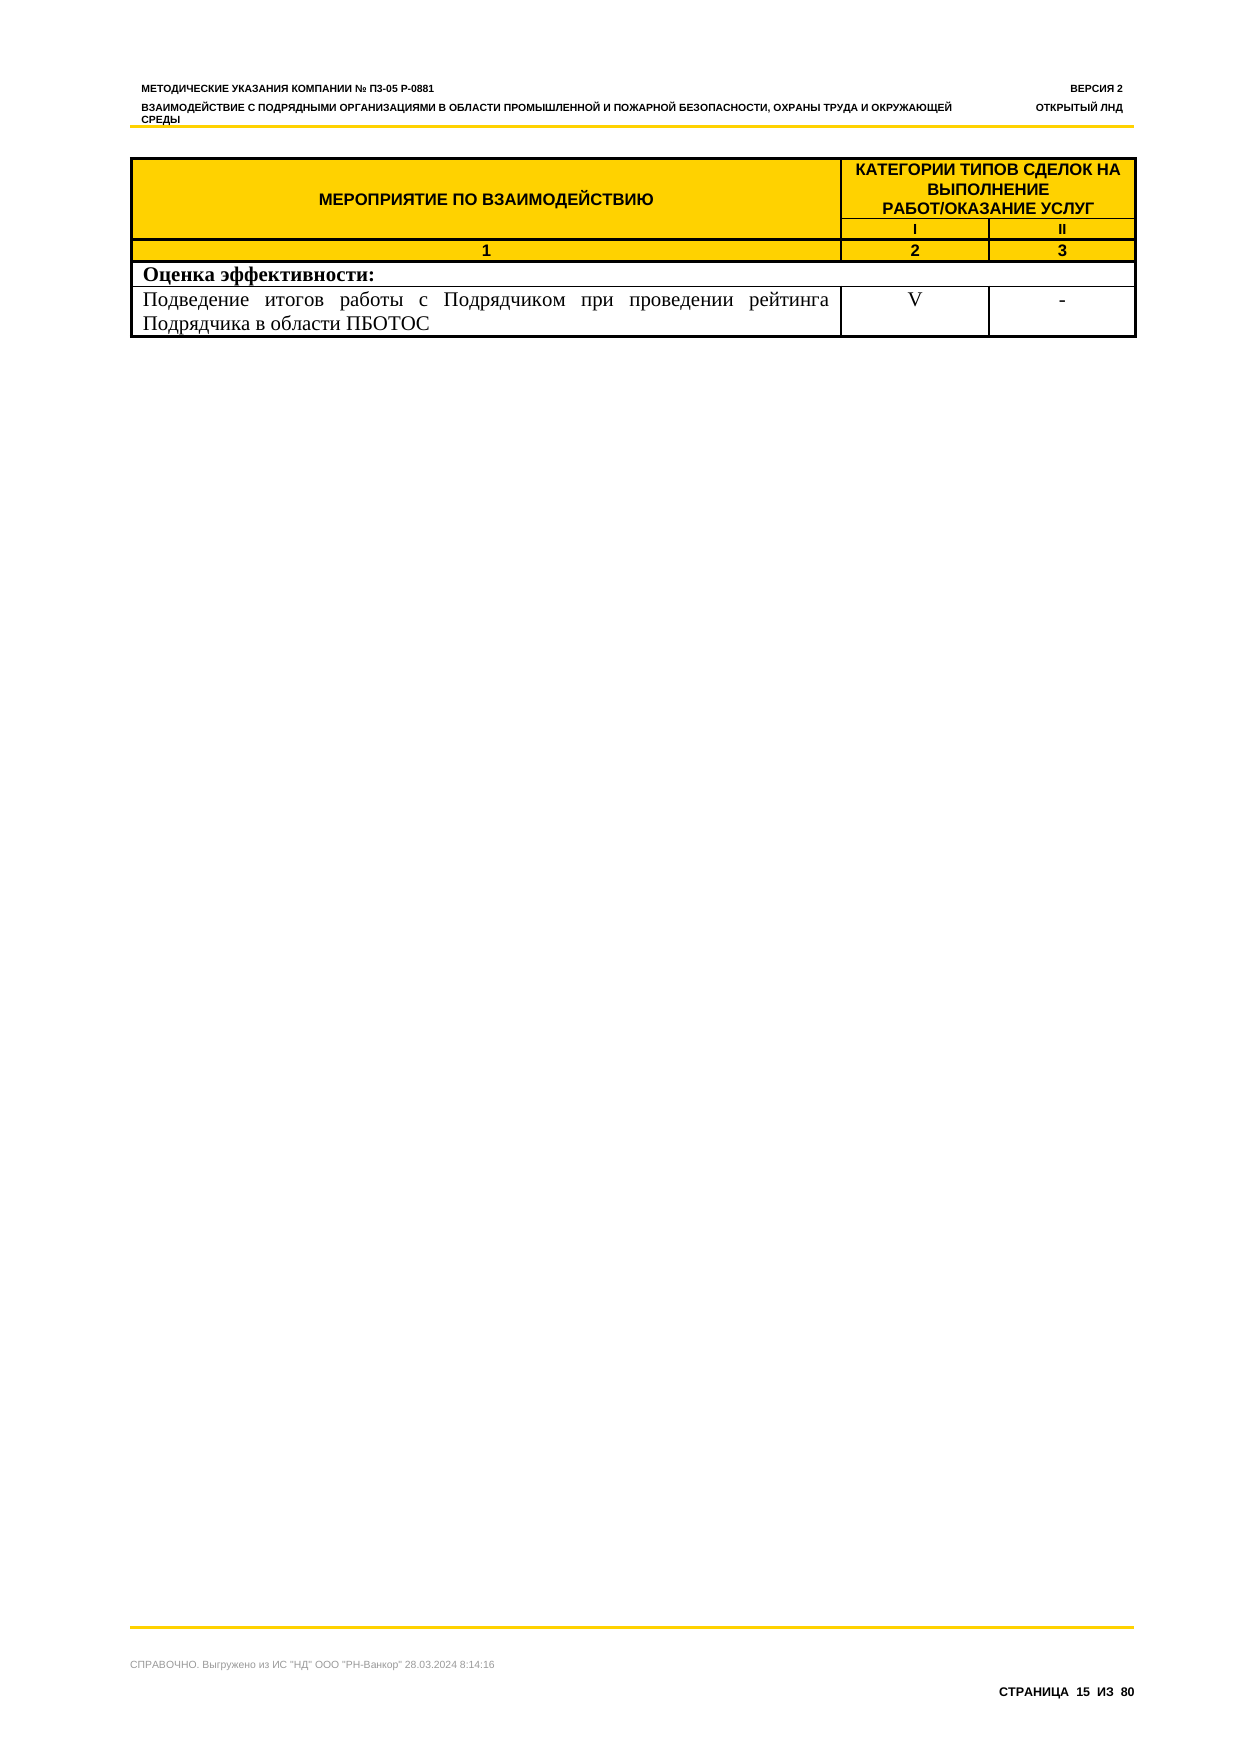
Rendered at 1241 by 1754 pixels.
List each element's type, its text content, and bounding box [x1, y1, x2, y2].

table_cell Оценка эффективности: [133, 263, 1134, 286]
table_cell 2 [842, 241, 988, 260]
table_header МЕРОПРИЯТИЕ ПО ВЗАИМОДЕЙСТВИЮ [133, 160, 840, 238]
table_cell Подведение итогов работы с Подрядчиком при проведении рейтинга Подрядчика в области ПБОТОС [133, 287, 840, 335]
table_cell - [990, 287, 1134, 335]
table_cell 1 [133, 241, 840, 260]
table_cell I [842, 219, 988, 238]
table_cell 3 [990, 241, 1134, 260]
table_cell II [990, 219, 1134, 238]
table_header КАТЕГОРИИ ТИПОВ СДЕЛОК НА ВЫПОЛНЕНИЕ РАБОТ/ОКАЗАНИЕ УСЛУГ [842, 160, 1134, 218]
table_cell V [842, 287, 988, 335]
